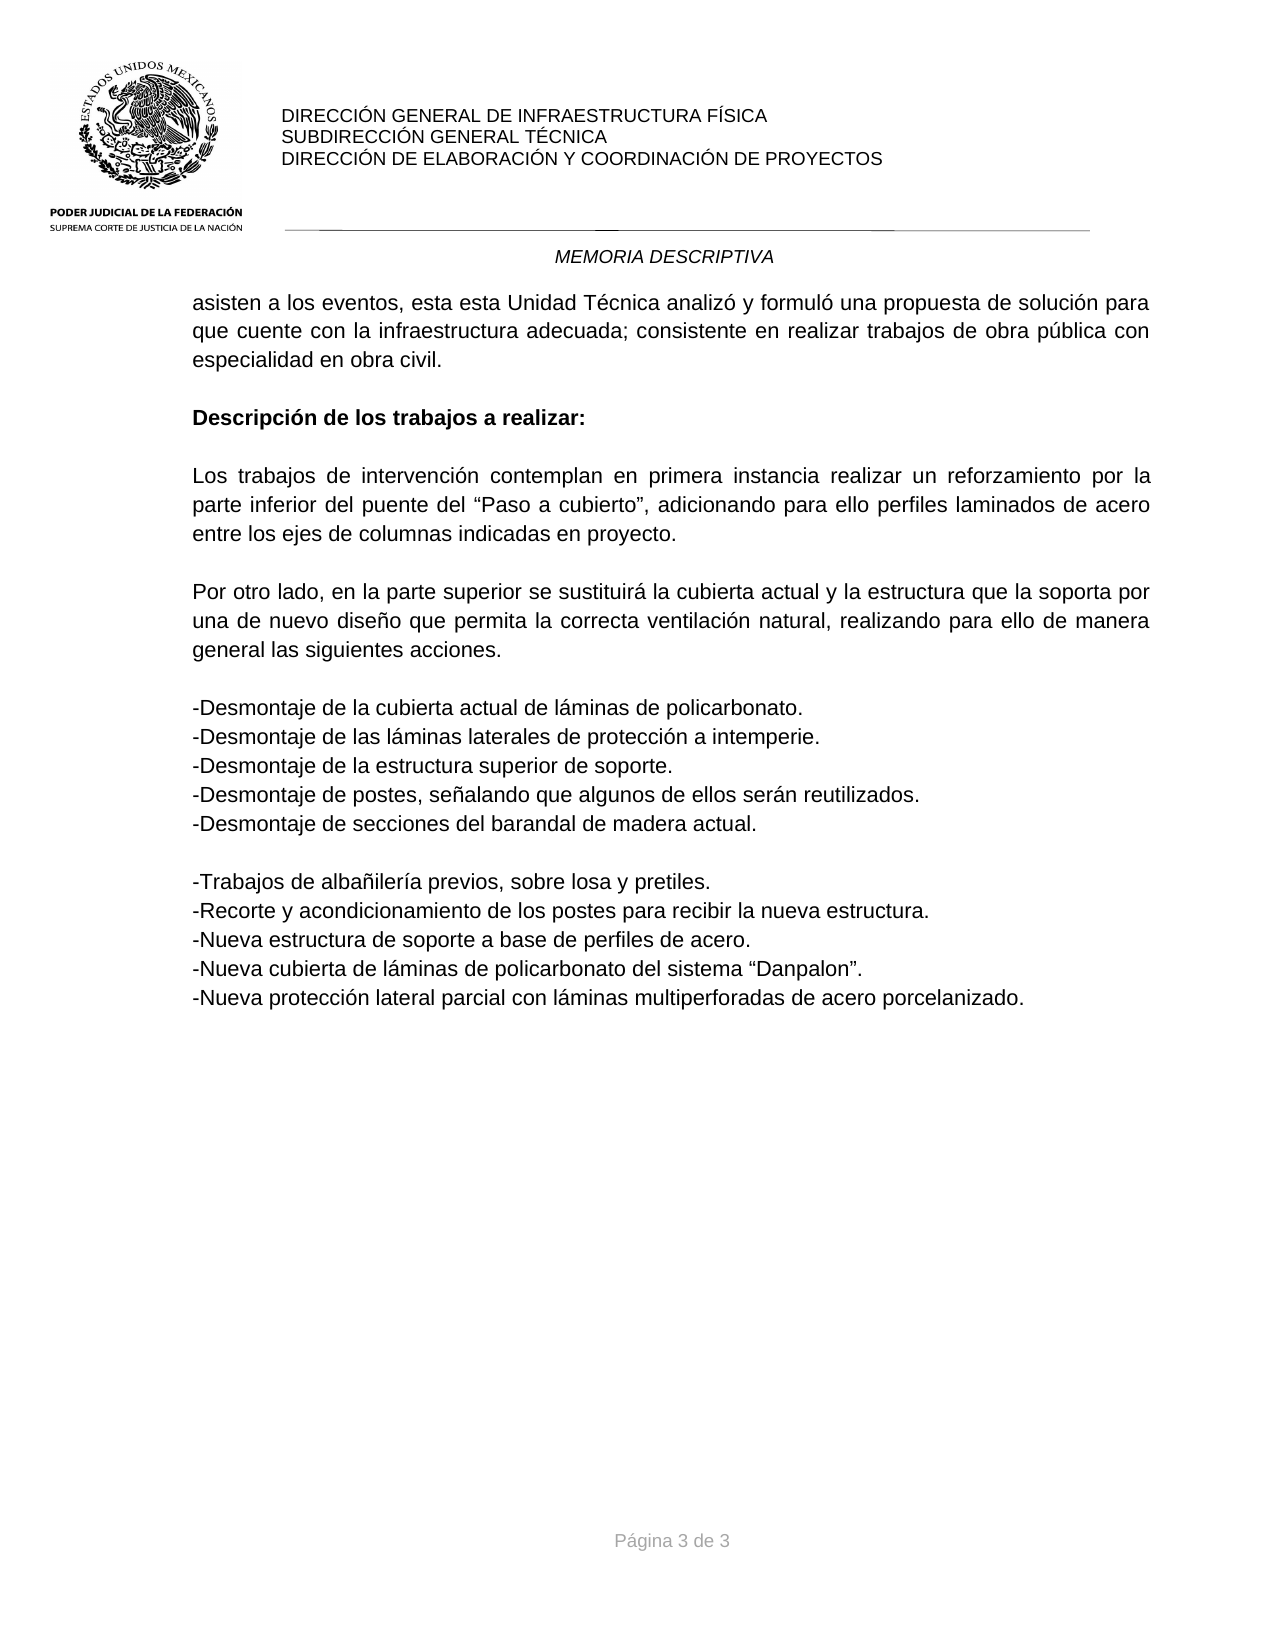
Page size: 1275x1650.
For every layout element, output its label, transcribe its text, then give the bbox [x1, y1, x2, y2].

text Los trabajos de intervención contemplan en primera instancia realizar un reforzamiento por la parte inferior del puente del “Paso a cubierto”, adicionando para ello perfiles laminados de acero entre los ejes de columnas indicadas en proyecto. [192, 463, 1152, 546]
text Por otro lado, en la parte superior se sustituirá la cubierta actual y la estructura que la soporta por una de nuevo diseño que permita la correcta ventilación natural, realizando para ello de manera general las siguientes acciones. [192, 579, 1152, 662]
text -Nueva cubierta de láminas de policarbonato del sistema “Danpalon”. [192, 956, 1152, 981]
text -Desmontaje de las láminas laterales de protección a intemperie. [192, 724, 1152, 749]
text -Nueva protección lateral parcial con láminas multiperforadas de acero porcelanizado. [192, 984, 1152, 1010]
text -Recorte y acondicionamiento de los postes para recibir la nueva estructura. [192, 898, 1152, 923]
text -Desmontaje de secciones del barandal de madera actual. [192, 811, 1152, 836]
text -Nueva estructura de soporte a base de perfiles de acero. [192, 927, 1152, 952]
text Descripción de los trabajos a realizar: [192, 405, 1152, 431]
text -Trabajos de albañilería previos, sobre losa y pretiles. [192, 869, 1152, 894]
picture [50, 61, 242, 231]
text -Desmontaje de postes, señalando que algunos de ellos serán reutilizados. [192, 782, 1152, 807]
text -Desmontaje de la estructura superior de soporte. [192, 753, 1152, 778]
text -Desmontaje de la cubierta actual de láminas de policarbonato. [192, 695, 1152, 720]
